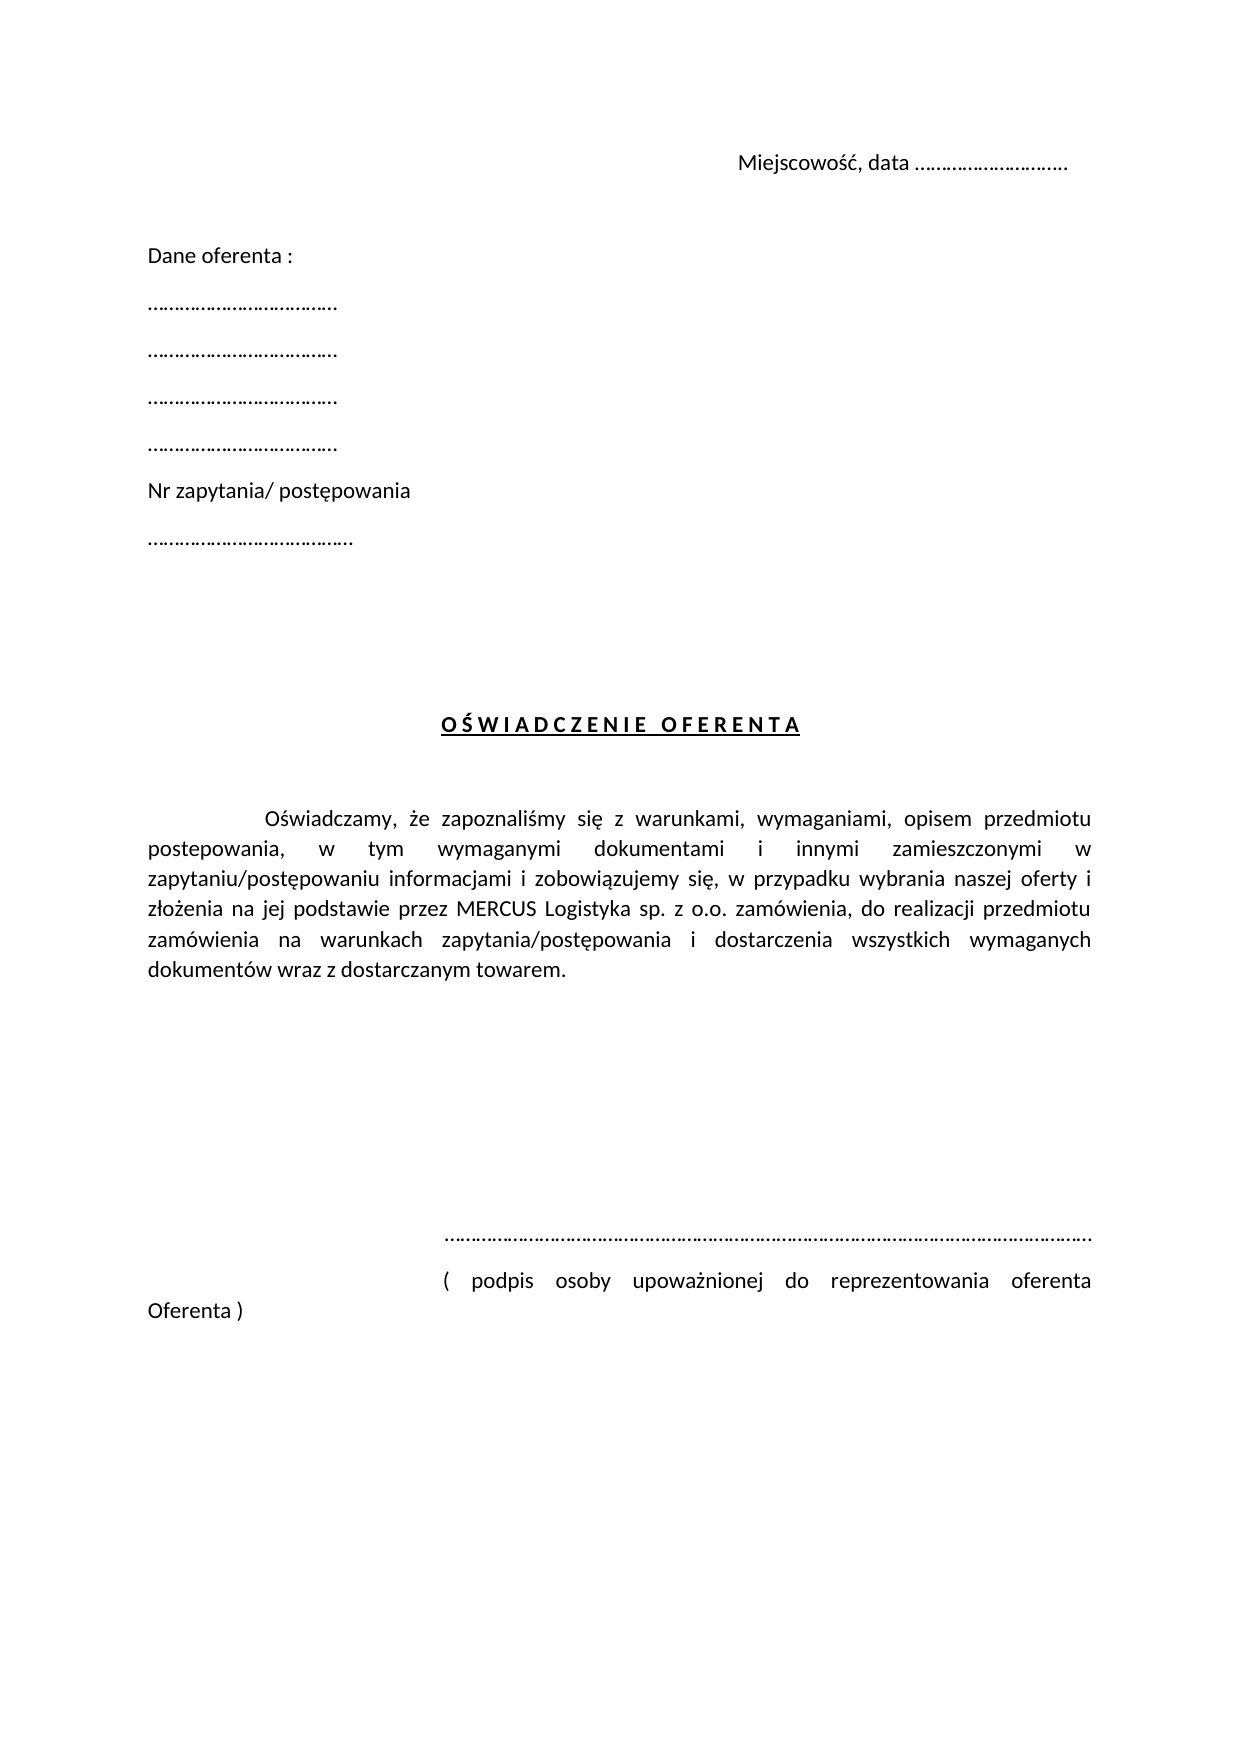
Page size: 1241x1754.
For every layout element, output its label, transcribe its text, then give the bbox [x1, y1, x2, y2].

text ………………………………… [148, 523, 1093, 551]
text Oświadczamy, że zapoznaliśmy się z warunkami, wymaganiami, opisem przedmiotu postepowania, w tym wymaganymi dokumentami i innymi zamieszczonymi w zapytaniu/postępowaniu informacjami i zobowiązujemy się, w przypadku wybrania naszej oferty i złożenia na jej podstawie przez MERCUS Logistyka sp. z o.o. zamówienia, do realizacji przedmiotu zamówienia na warunkach zapytania/postępowania i dostarczenia wszystkich wymaganych dokumentów wraz z dostarczanym towarem. [148, 804, 1093, 983]
text ……………………………… [148, 429, 1093, 457]
text Miejscowość, data ……………………….. [148, 148, 1093, 176]
text ……………………………… [148, 288, 1093, 316]
text …………………………………………………………………………………………………………… [148, 1189, 1093, 1247]
text ( podpis osoby upoważnionej do reprezentowania oferenta Oferenta ) [148, 1266, 1093, 1324]
text O Ś W I A D C Z E N I E O F E R E N T A [148, 710, 1093, 738]
text Dane oferenta : [148, 241, 1093, 269]
text ……………………………… [148, 382, 1093, 410]
text ……………………………… [148, 335, 1093, 363]
text Nr zapytania/ postępowania [148, 476, 1093, 504]
